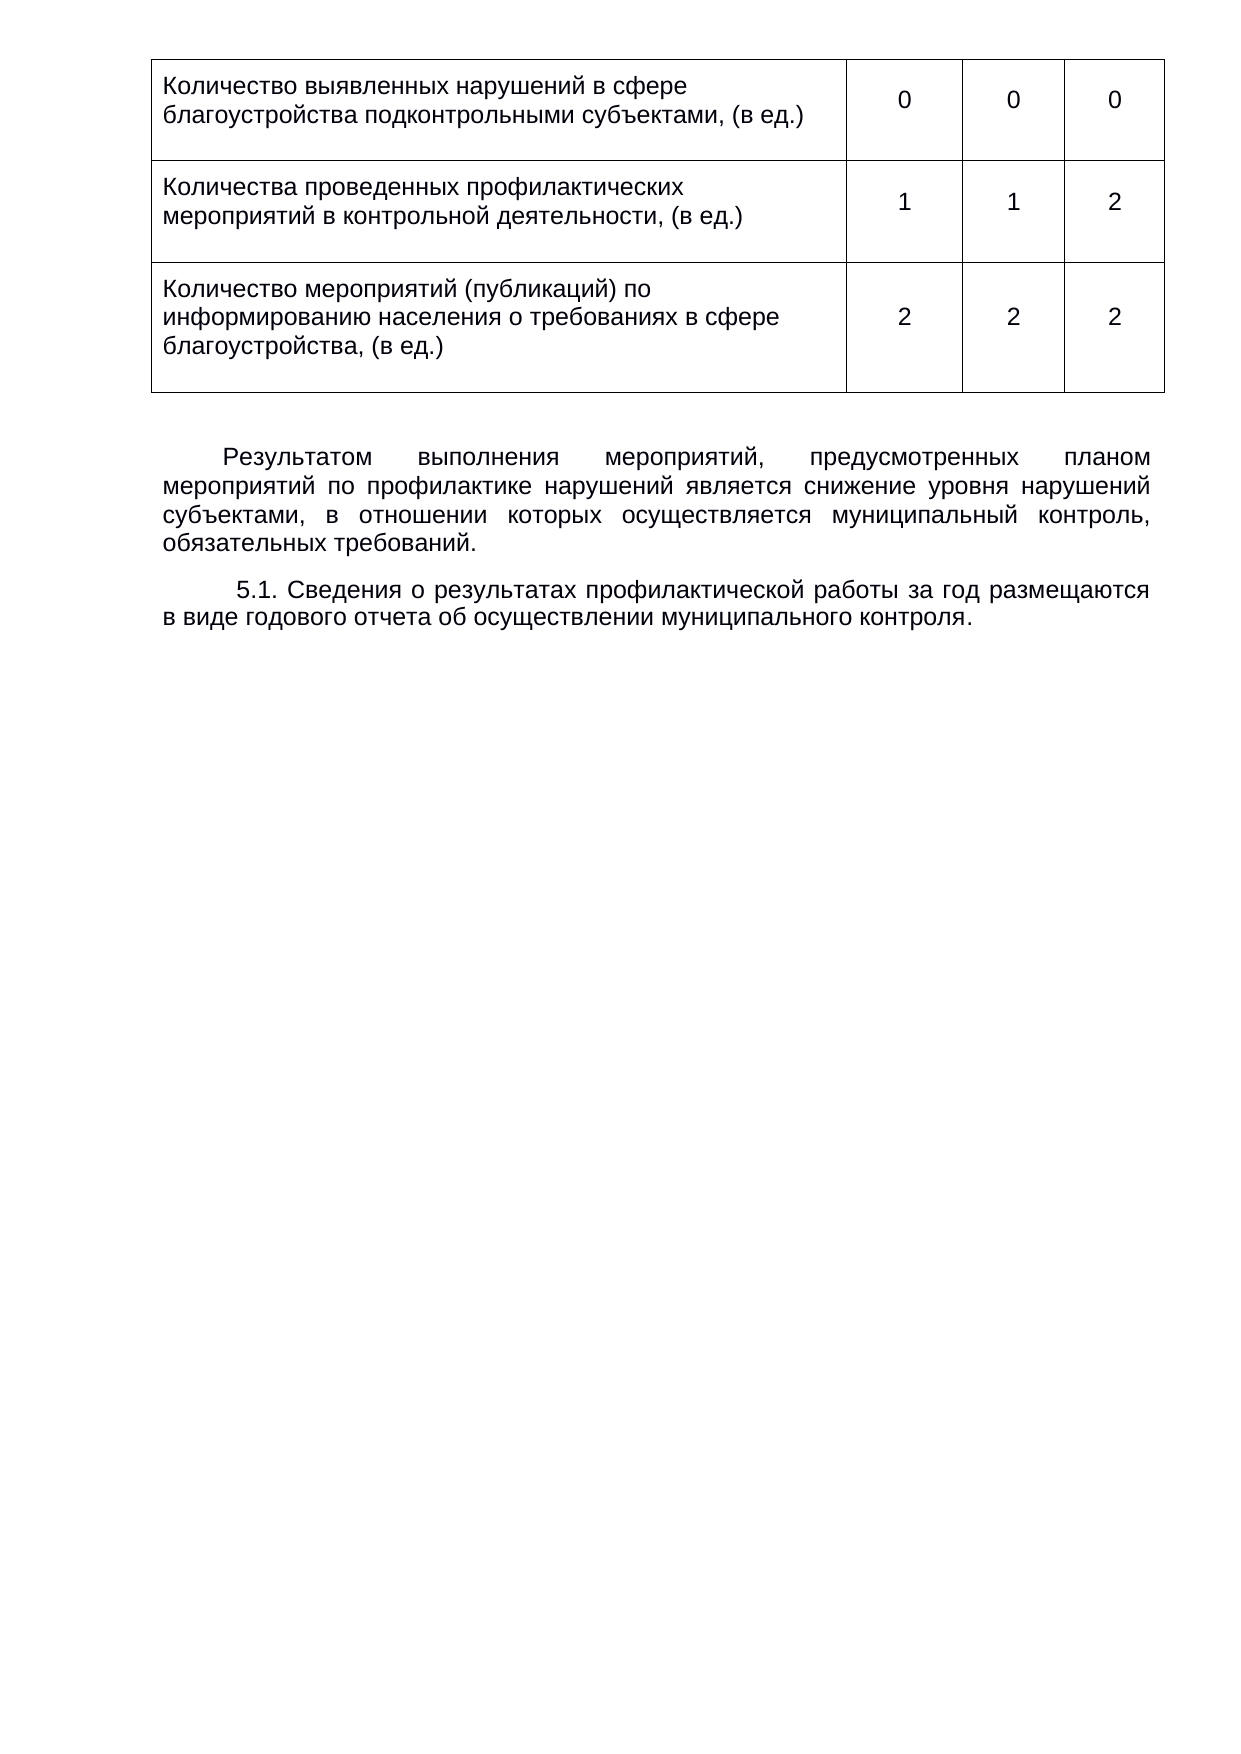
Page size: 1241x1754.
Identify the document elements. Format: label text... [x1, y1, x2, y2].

table_cell Количество мероприятий (публикаций) по информированию населения о требованиях в сфере благоустройства, (в ед.) [152, 263, 846, 392]
table_cell 0 [1065, 60, 1164, 160]
text 5.1. Сведения о результатах профилактической работы за год размещаются в виде годового отчета об осуществлении муниципального контроля. [162, 578, 1152, 630]
table_cell 0 [847, 60, 962, 160]
table_cell 1 [847, 161, 962, 262]
table_cell 2 [847, 263, 962, 392]
table_cell 2 [1065, 161, 1164, 262]
text Результатом выполнения мероприятий, предусмотренных планом мероприятий по профилактике нарушений является снижение уровня нарушений субъектами, в отношении которых осуществляется муниципальный контроль, обязательных требований. [162, 442, 1152, 557]
table_cell 1 [963, 161, 1064, 262]
table_cell 0 [963, 60, 1064, 160]
table_cell 2 [1065, 263, 1164, 392]
table_cell 2 [963, 263, 1064, 392]
table_cell Количество выявленных нарушений в сфере благоустройства подконтрольными субъектами, (в ед.) [152, 60, 846, 160]
table_cell Количества проведенных профилактических мероприятий в контрольной деятельности, (в ед.) [152, 161, 846, 262]
